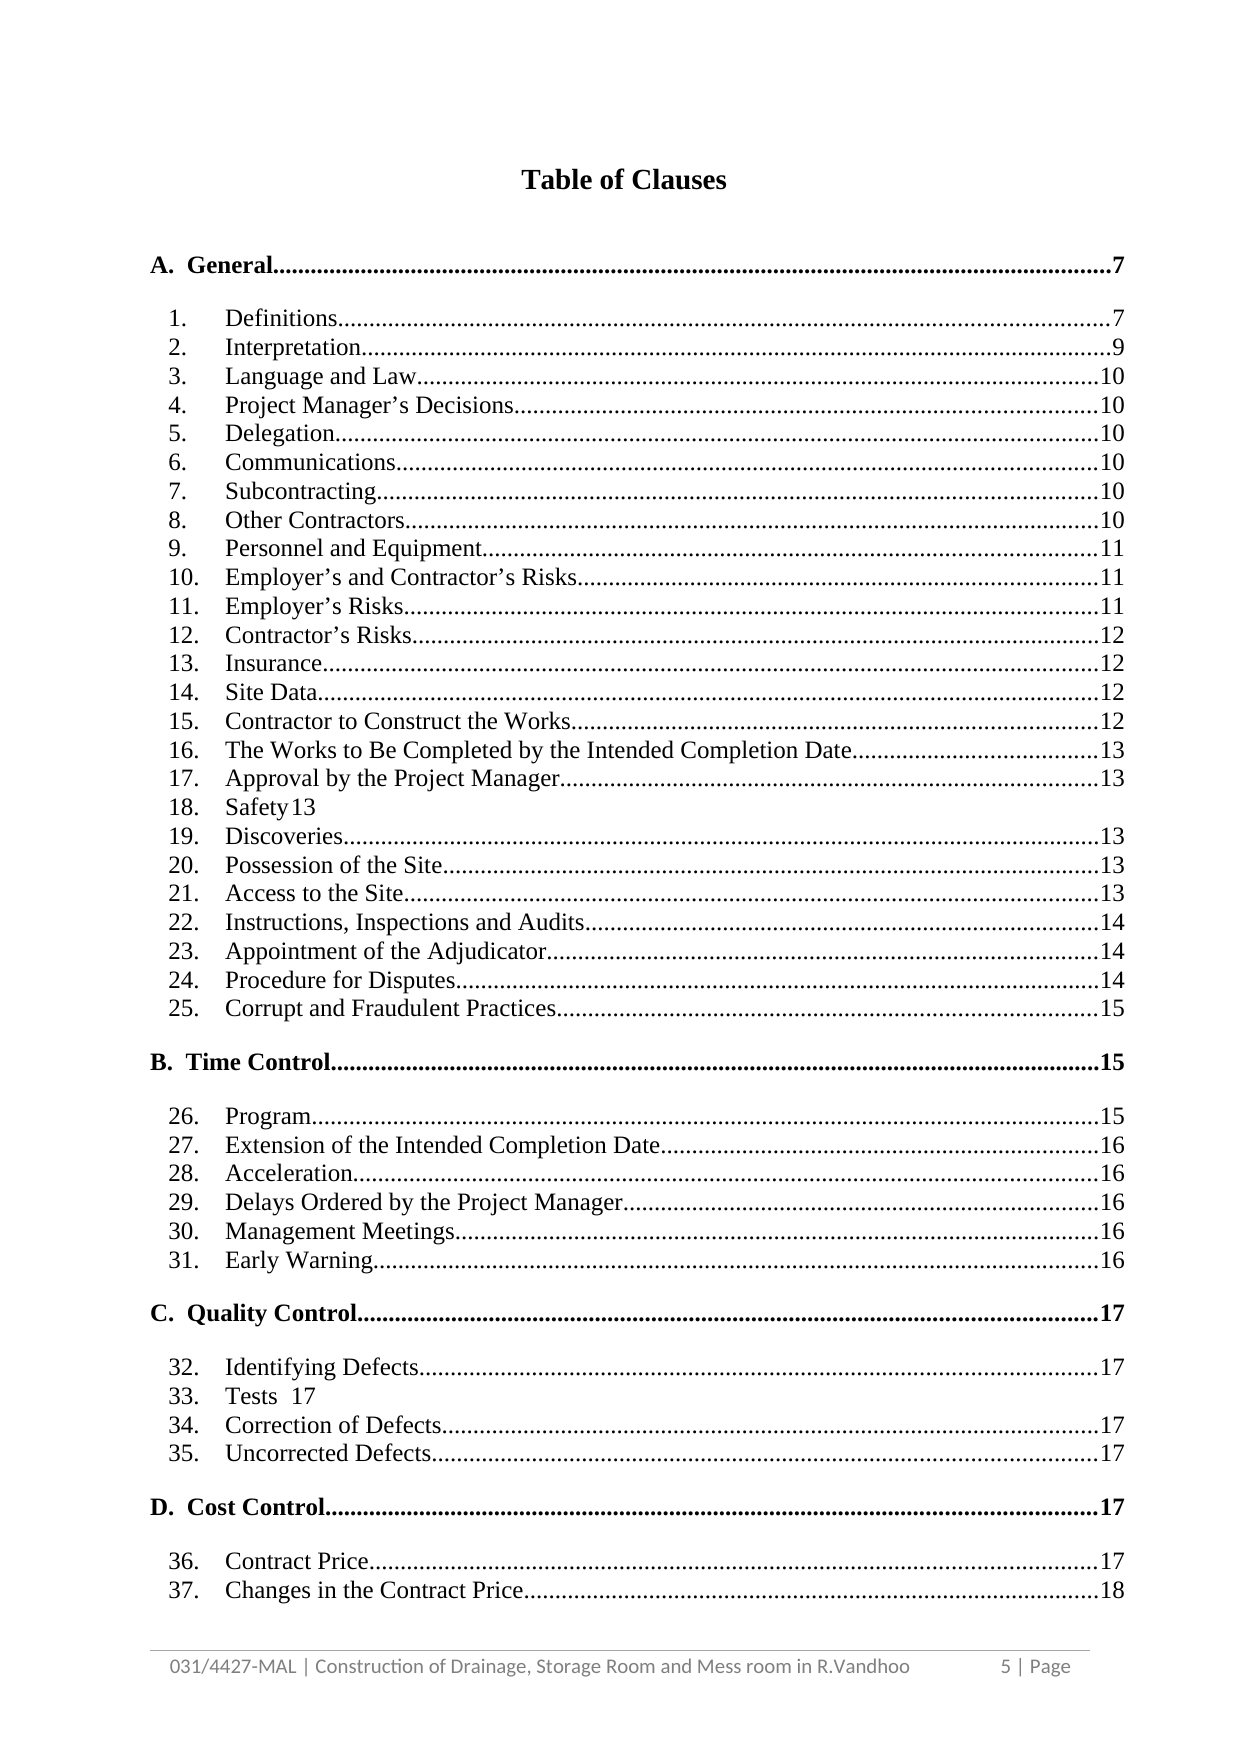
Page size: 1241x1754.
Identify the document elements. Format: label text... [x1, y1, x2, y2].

text C. Quality Control 17 [150, 1298, 1090, 1327]
text 1. Definitions 7 [168, 303, 1090, 332]
text 8. Other Contractors 10 [168, 505, 1090, 533]
text A. General 7 [150, 250, 1090, 278]
text 26. Program 15 [168, 1101, 1090, 1130]
text 2. Interpretation 9 [168, 332, 1090, 361]
text 21. Access to the Site 13 [168, 878, 1090, 907]
text 33. Tests 17 [168, 1381, 1090, 1410]
text 11. Employer’s Risks 11 [168, 591, 1090, 620]
text 36. Contract Price 17 [168, 1546, 1090, 1575]
text 22. Instructions, Inspections and Audits 14 [168, 907, 1090, 936]
text 19. Discoveries 13 [168, 821, 1090, 850]
text D. Cost Control 17 [150, 1492, 1090, 1521]
text B. Time Control 15 [150, 1047, 1090, 1076]
text 14. Site Data 12 [168, 677, 1090, 706]
text 25. Corrupt and Fraudulent Practices 15 [168, 993, 1090, 1022]
text 37. Changes in the Contract Price 18 [168, 1575, 1090, 1603]
text 7. Subcontracting 10 [168, 476, 1090, 505]
text 32. Identifying Defects 17 [168, 1352, 1090, 1381]
text 35. Uncorrected Defects 17 [168, 1438, 1090, 1467]
text 15. Contractor to Construct the Works 12 [168, 706, 1090, 735]
text 23. Appointment of the Adjudicator 14 [168, 936, 1090, 965]
text 30. Management Meetings 16 [168, 1216, 1090, 1245]
text 17. Approval by the Project Manager 13 [168, 763, 1090, 792]
text 16. The Works to Be Completed by the Intended Completion Date 13 [168, 735, 1090, 763]
subtitle Table of Clauses [187, 162, 1060, 196]
text 12. Contractor’s Risks 12 [168, 620, 1090, 648]
text 9. Personnel and Equipment 11 [168, 533, 1090, 562]
text 20. Possession of the Site 13 [168, 850, 1090, 878]
text 6. Communications 10 [168, 447, 1090, 476]
text 24. Procedure for Disputes 14 [168, 965, 1090, 993]
text 10. Employer’s and Contractor’s Risks 11 [168, 562, 1090, 591]
text 28. Acceleration 16 [168, 1158, 1090, 1187]
text 31. Early Warning 16 [168, 1245, 1090, 1273]
text 27. Extension of the Intended Completion Date 16 [168, 1130, 1090, 1158]
text 34. Correction of Defects 17 [168, 1410, 1090, 1438]
text 18. Safety 13 [168, 792, 1090, 821]
text 3. Language and Law 10 [168, 361, 1090, 390]
text 5. Delegation 10 [168, 418, 1090, 447]
text 29. Delays Ordered by the Project Manager 16 [168, 1187, 1090, 1216]
text 4. Project Manager’s Decisions 10 [168, 390, 1090, 418]
text 13. Insurance 12 [168, 648, 1090, 677]
